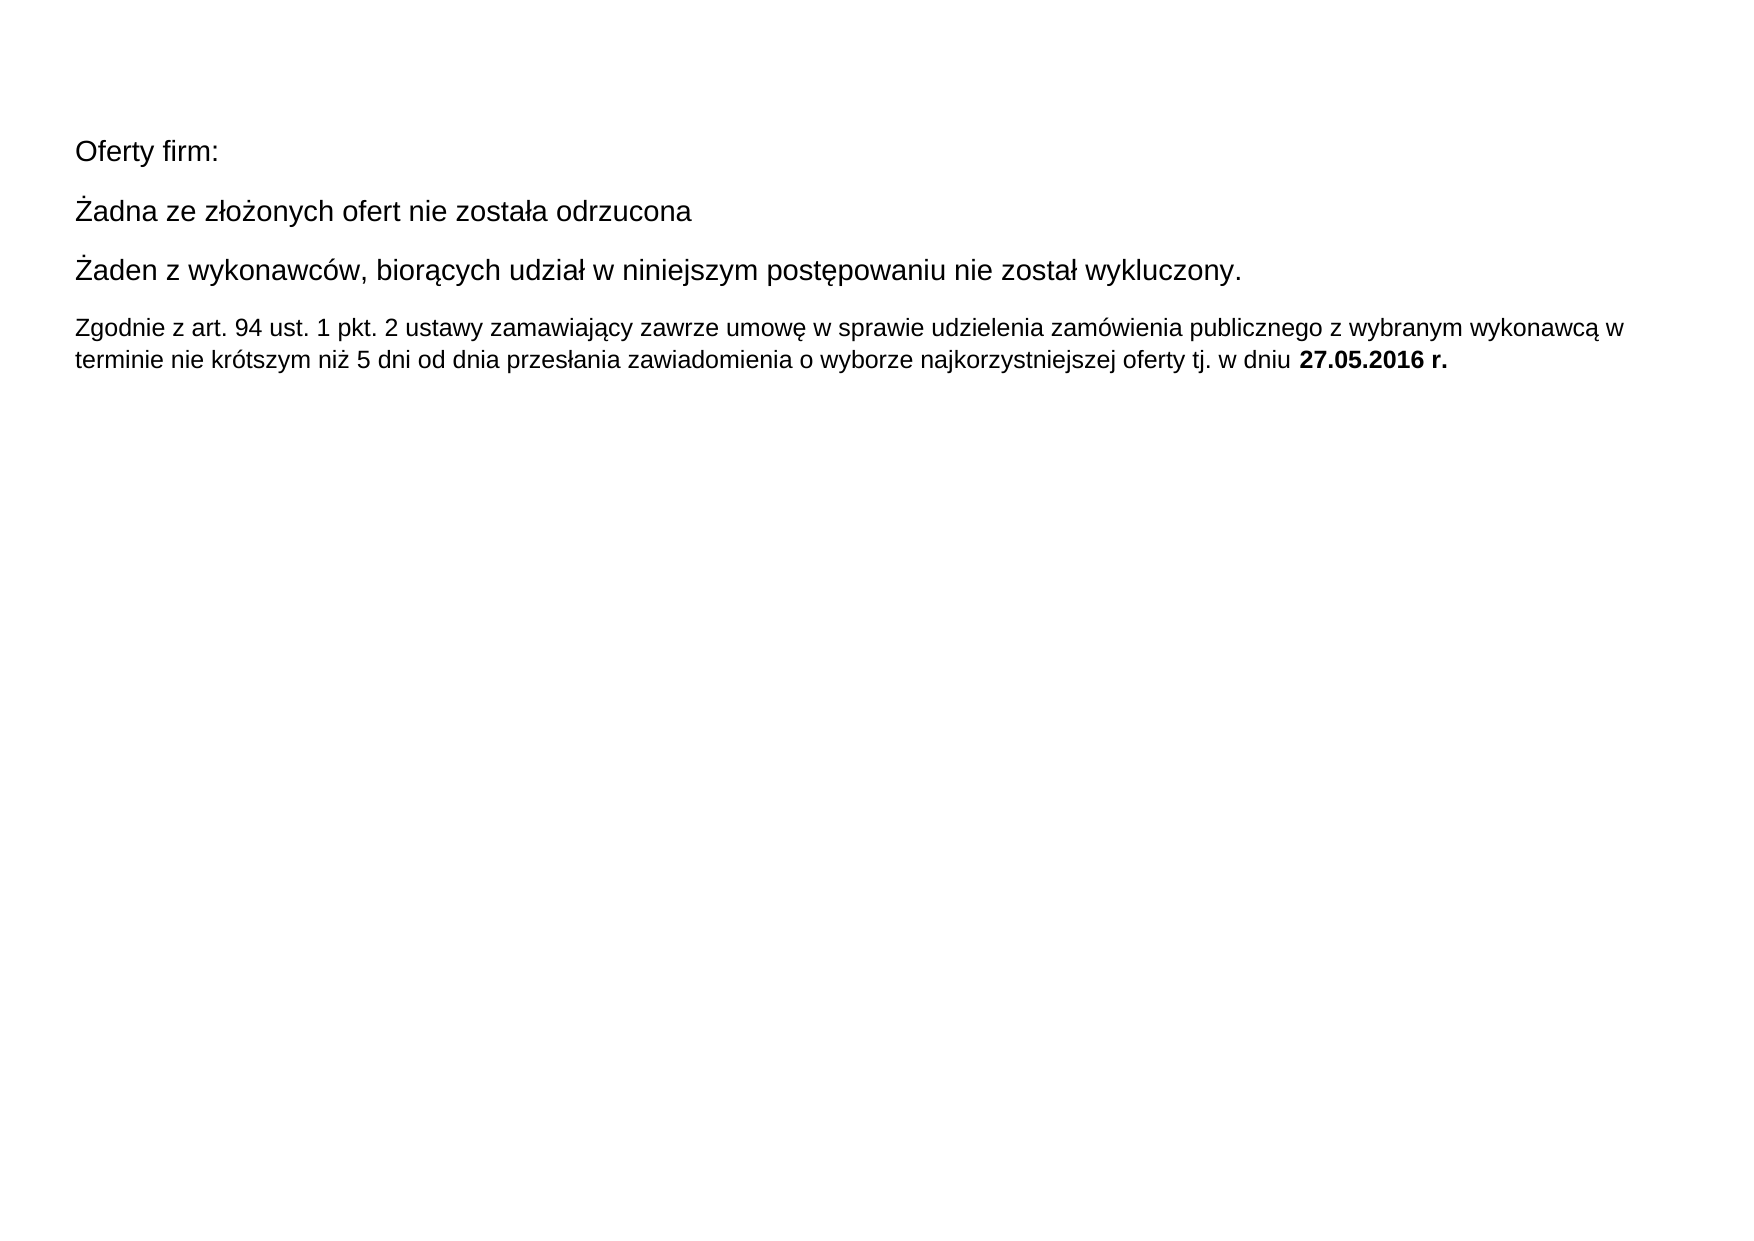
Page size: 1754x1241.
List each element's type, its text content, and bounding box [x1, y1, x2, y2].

text Oferty firm: [75, 134, 1679, 168]
text Żaden z wykonawców, biorących udział w niniejszym postępowaniu nie został wykluczony. [75, 253, 1679, 287]
text Żadna ze złożonych ofert nie została odrzucona [75, 194, 1679, 227]
text Zgodnie z art. 94 ust. 1 pkt. 2 ustawy zamawiający zawrze umowę w sprawie udzielenia zamówienia publicznego z wybranym wykonawcą w terminie nie krótszym niż 5 dni od dnia przesłania zawiadomienia o wyborze najkorzystniejszej oferty tj. w dniu 27.05.2016 r. [75, 312, 1679, 374]
